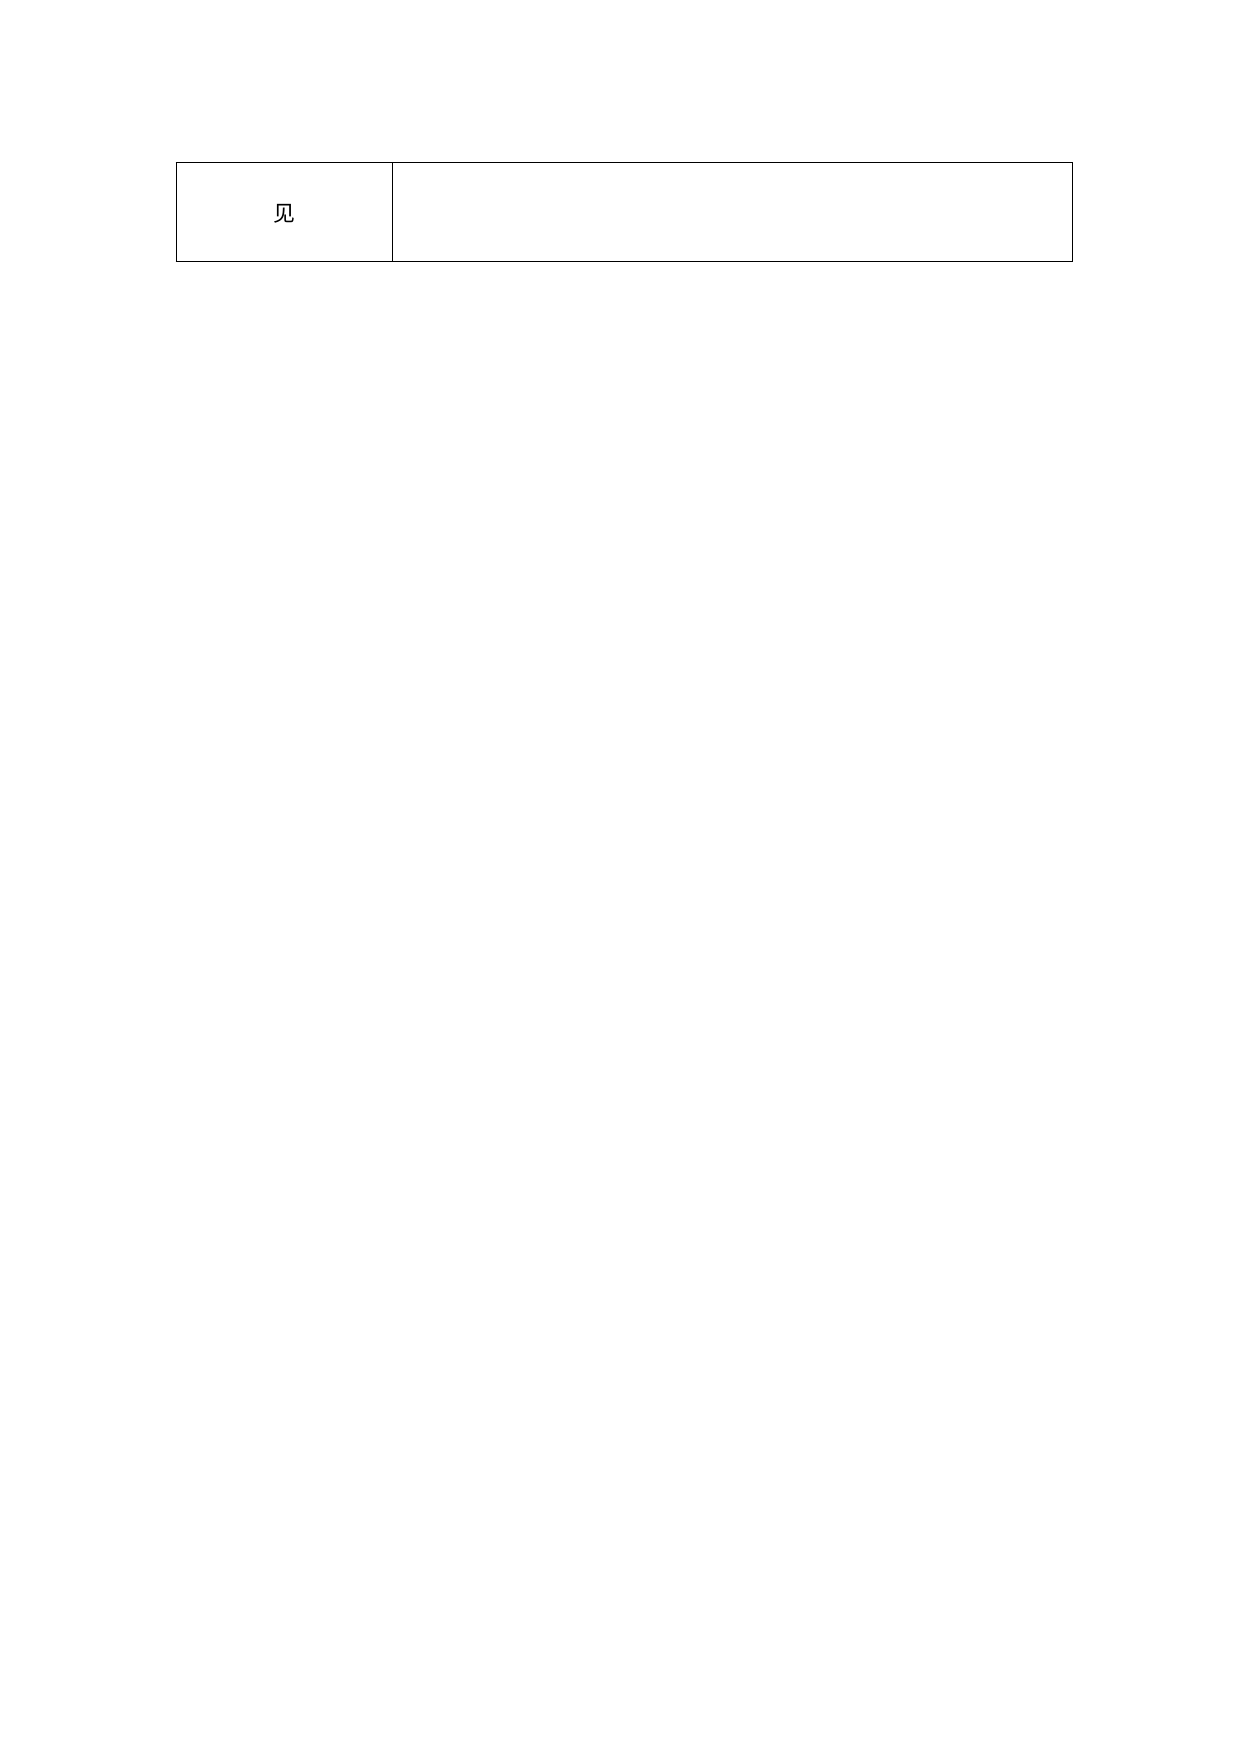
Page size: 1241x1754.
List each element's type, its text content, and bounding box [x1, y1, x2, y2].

table_cell 省 教 育 厅 审 核 意 见 [177, 163, 392, 261]
table_cell [393, 163, 1072, 261]
